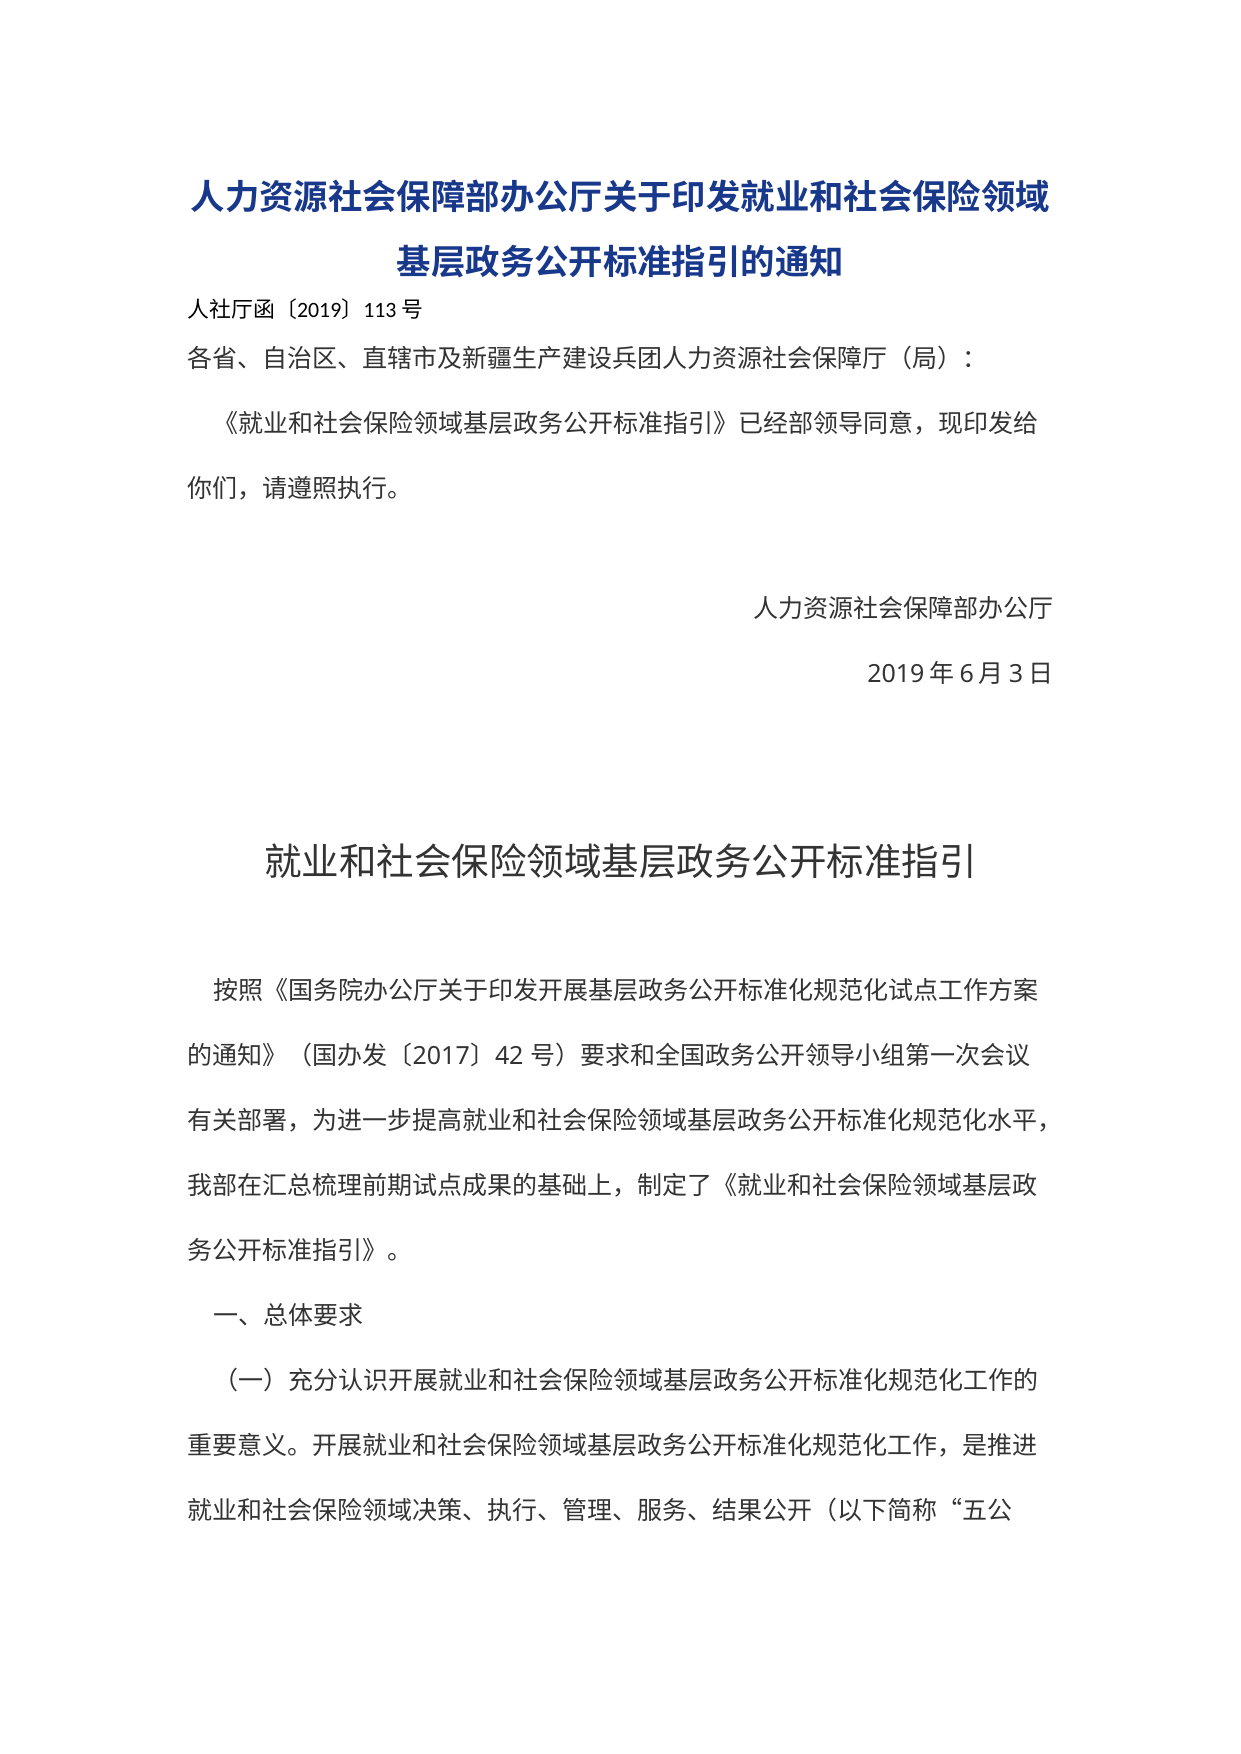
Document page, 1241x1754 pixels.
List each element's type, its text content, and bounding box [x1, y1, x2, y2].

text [187, 891, 1053, 1541]
text 人社厅函〔2019〕113号 [187, 292, 1053, 324]
text 各省、自治区、直辖市及新疆生产建设兵团人力资源社会保障厅（局）： 《就业和社会保险领域基层政务公开标准指引》已经部领导同意，现印发给你们，请遵照执行。 [187, 324, 1053, 552]
text 人力资源社会保障部办公厅 2019年6月3日 [187, 574, 1053, 704]
text 就业和社会保险领域基层政务公开标准指引 [187, 826, 1053, 891]
subtitle 人力资源社会保障部办公厅关于印发就业和社会保险领域基层政务公开标准指引的通知 [187, 162, 1053, 292]
